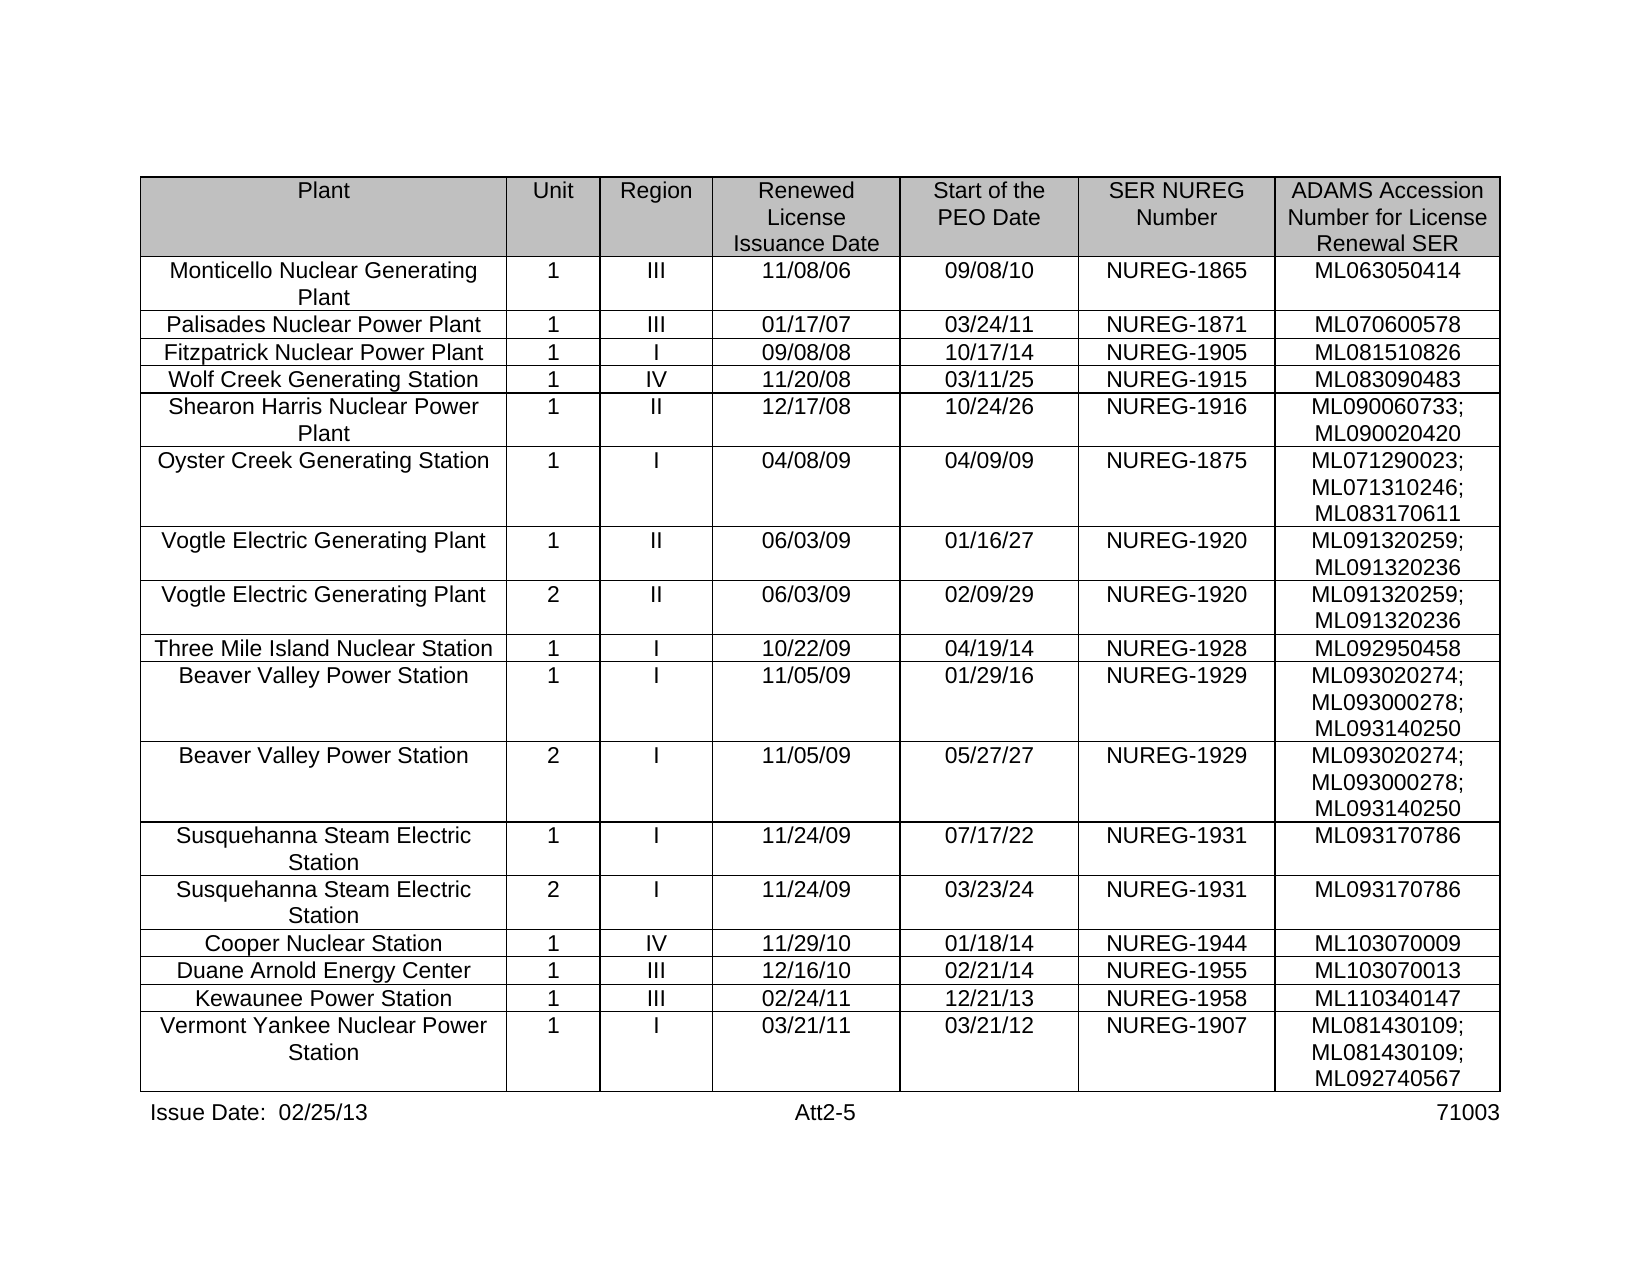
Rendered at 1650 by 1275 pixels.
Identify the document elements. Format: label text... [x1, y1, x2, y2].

table_cell 1 [507, 985, 599, 1011]
table_cell Cooper Nuclear Station [141, 930, 506, 956]
table_cell Fitzpatrick Nuclear Power Plant [141, 339, 506, 365]
table_cell 11/08/06 [713, 257, 899, 310]
table_cell ML103070013 [1276, 957, 1499, 984]
table_cell 11/29/10 [713, 930, 899, 956]
table_cell ML081510826 [1276, 339, 1499, 365]
table_cell II [601, 394, 712, 446]
table_cell 12/21/13 [901, 985, 1078, 1011]
table_cell Vogtle Electric Generating Plant [141, 527, 506, 580]
table_cell 09/08/08 [713, 339, 899, 365]
table_cell 02/09/29 [901, 581, 1078, 634]
table_cell ML103070009 [1276, 930, 1499, 956]
table_cell 1 [507, 527, 599, 580]
table_header Plant [141, 178, 506, 256]
table_cell 01/29/16 [901, 662, 1078, 741]
table_cell 11/05/09 [713, 662, 899, 741]
table_cell Vogtle Electric Generating Plant [141, 581, 506, 634]
table_cell 03/11/25 [901, 366, 1078, 392]
table_cell 02/21/14 [901, 957, 1078, 984]
table_cell NUREG-1865 [1079, 257, 1274, 310]
table_cell 11/20/08 [713, 366, 899, 392]
table_cell 1 [507, 930, 599, 956]
table_cell 03/24/11 [901, 311, 1078, 338]
table_cell 1 [507, 339, 599, 365]
table_cell 1 [507, 635, 599, 661]
table_header ADAMS Accession Number for License Renewal SER [1276, 178, 1499, 256]
table_cell NUREG-1875 [1079, 447, 1274, 526]
table_cell III [601, 985, 712, 1011]
table_cell I [601, 823, 712, 875]
table_cell I [601, 635, 712, 661]
table_cell ML091320259; ML091320236 [1276, 581, 1499, 634]
table_header Renewed License Issuance Date [713, 178, 899, 256]
table_cell 11/05/09 [713, 742, 899, 821]
table_cell 04/09/09 [901, 447, 1078, 526]
table_cell 2 [507, 742, 599, 821]
table_cell 1 [507, 394, 599, 446]
table_cell NUREG-1905 [1079, 339, 1274, 365]
table_cell 03/21/11 [713, 1012, 899, 1091]
table_cell NUREG-1958 [1079, 985, 1274, 1011]
table_cell NUREG-1920 [1079, 527, 1274, 580]
table_cell IV [601, 366, 712, 392]
table_cell 1 [507, 311, 599, 338]
table_cell 1 [507, 823, 599, 875]
table_cell 06/03/09 [713, 527, 899, 580]
table_cell Susquehanna Steam Electric Station [141, 876, 506, 929]
table_cell ML093170786 [1276, 876, 1499, 929]
table_cell 11/24/09 [713, 876, 899, 929]
table_cell 2 [507, 876, 599, 929]
table_cell ML090060733; ML090020420 [1276, 394, 1499, 446]
table_cell III [601, 957, 712, 984]
table_cell NUREG-1915 [1079, 366, 1274, 392]
table_cell II [601, 581, 712, 634]
table_cell 2 [507, 581, 599, 634]
table_cell 1 [507, 1012, 599, 1091]
table_cell Palisades Nuclear Power Plant [141, 311, 506, 338]
table_cell NUREG-1955 [1079, 957, 1274, 984]
table_cell NUREG-1916 [1079, 394, 1274, 446]
table_cell NUREG-1928 [1079, 635, 1274, 661]
table_cell ML083090483 [1276, 366, 1499, 392]
table_header Start of the PEO Date [901, 178, 1078, 256]
table_cell II [601, 527, 712, 580]
table_cell Susquehanna Steam Electric Station [141, 823, 506, 875]
table_cell 05/27/27 [901, 742, 1078, 821]
table_cell 09/08/10 [901, 257, 1078, 310]
table_cell 04/19/14 [901, 635, 1078, 661]
table_cell 1 [507, 366, 599, 392]
table_cell IV [601, 930, 712, 956]
table_cell ML093020274; ML093000278; ML093140250 [1276, 742, 1499, 821]
table_cell 03/23/24 [901, 876, 1078, 929]
table_cell Vermont Yankee Nuclear Power Station [141, 1012, 506, 1091]
table_cell 07/17/22 [901, 823, 1078, 875]
table_cell ML093020274; ML093000278; ML093140250 [1276, 662, 1499, 741]
table_cell 01/18/14 [901, 930, 1078, 956]
table_cell ML081430109; ML081430109; ML092740567 [1276, 1012, 1499, 1091]
table_header Region [601, 178, 712, 256]
table_cell ML091320259; ML091320236 [1276, 527, 1499, 580]
table_cell Three Mile Island Nuclear Station [141, 635, 506, 661]
table_cell 06/03/09 [713, 581, 899, 634]
table_cell III [601, 311, 712, 338]
table_cell I [601, 447, 712, 526]
table_cell ML110340147 [1276, 985, 1499, 1011]
table_cell NUREG-1931 [1079, 823, 1274, 875]
table_cell Shearon Harris Nuclear Power Plant [141, 394, 506, 446]
table_cell 10/17/14 [901, 339, 1078, 365]
table_cell Oyster Creek Generating Station [141, 447, 506, 526]
table_cell ML070600578 [1276, 311, 1499, 338]
table_cell 11/24/09 [713, 823, 899, 875]
table_cell ML063050414 [1276, 257, 1499, 310]
table_cell 04/08/09 [713, 447, 899, 526]
table_cell NUREG-1931 [1079, 876, 1274, 929]
table_cell NUREG-1920 [1079, 581, 1274, 634]
table_cell Wolf Creek Generating Station [141, 366, 506, 392]
table_cell ML071290023; ML071310246; ML083170611 [1276, 447, 1499, 526]
table_cell 02/24/11 [713, 985, 899, 1011]
table_cell 1 [507, 662, 599, 741]
table_cell NUREG-1871 [1079, 311, 1274, 338]
table_cell NUREG-1944 [1079, 930, 1274, 956]
table_cell 12/17/08 [713, 394, 899, 446]
table_cell NUREG-1929 [1079, 742, 1274, 821]
table_cell I [601, 1012, 712, 1091]
table_cell 1 [507, 957, 599, 984]
table_header SER NUREG Number [1079, 178, 1274, 256]
table_cell 01/17/07 [713, 311, 899, 338]
table_cell 03/21/12 [901, 1012, 1078, 1091]
table_cell Beaver Valley Power Station [141, 742, 506, 821]
table_cell I [601, 742, 712, 821]
table_cell I [601, 339, 712, 365]
table_cell 12/16/10 [713, 957, 899, 984]
table_cell ML092950458 [1276, 635, 1499, 661]
table_cell I [601, 662, 712, 741]
table_cell ML093170786 [1276, 823, 1499, 875]
table_cell Kewaunee Power Station [141, 985, 506, 1011]
table_cell 10/24/26 [901, 394, 1078, 446]
table_header Unit [507, 178, 599, 256]
table_cell 10/22/09 [713, 635, 899, 661]
table_cell III [601, 257, 712, 310]
table_cell I [601, 876, 712, 929]
table_cell Beaver Valley Power Station [141, 662, 506, 741]
table_cell NUREG-1929 [1079, 662, 1274, 741]
table_cell Monticello Nuclear Generating Plant [141, 257, 506, 310]
table_cell 1 [507, 257, 599, 310]
table_cell Duane Arnold Energy Center [141, 957, 506, 984]
table_cell 1 [507, 447, 599, 526]
table_cell NUREG-1907 [1079, 1012, 1274, 1091]
table_cell 01/16/27 [901, 527, 1078, 580]
